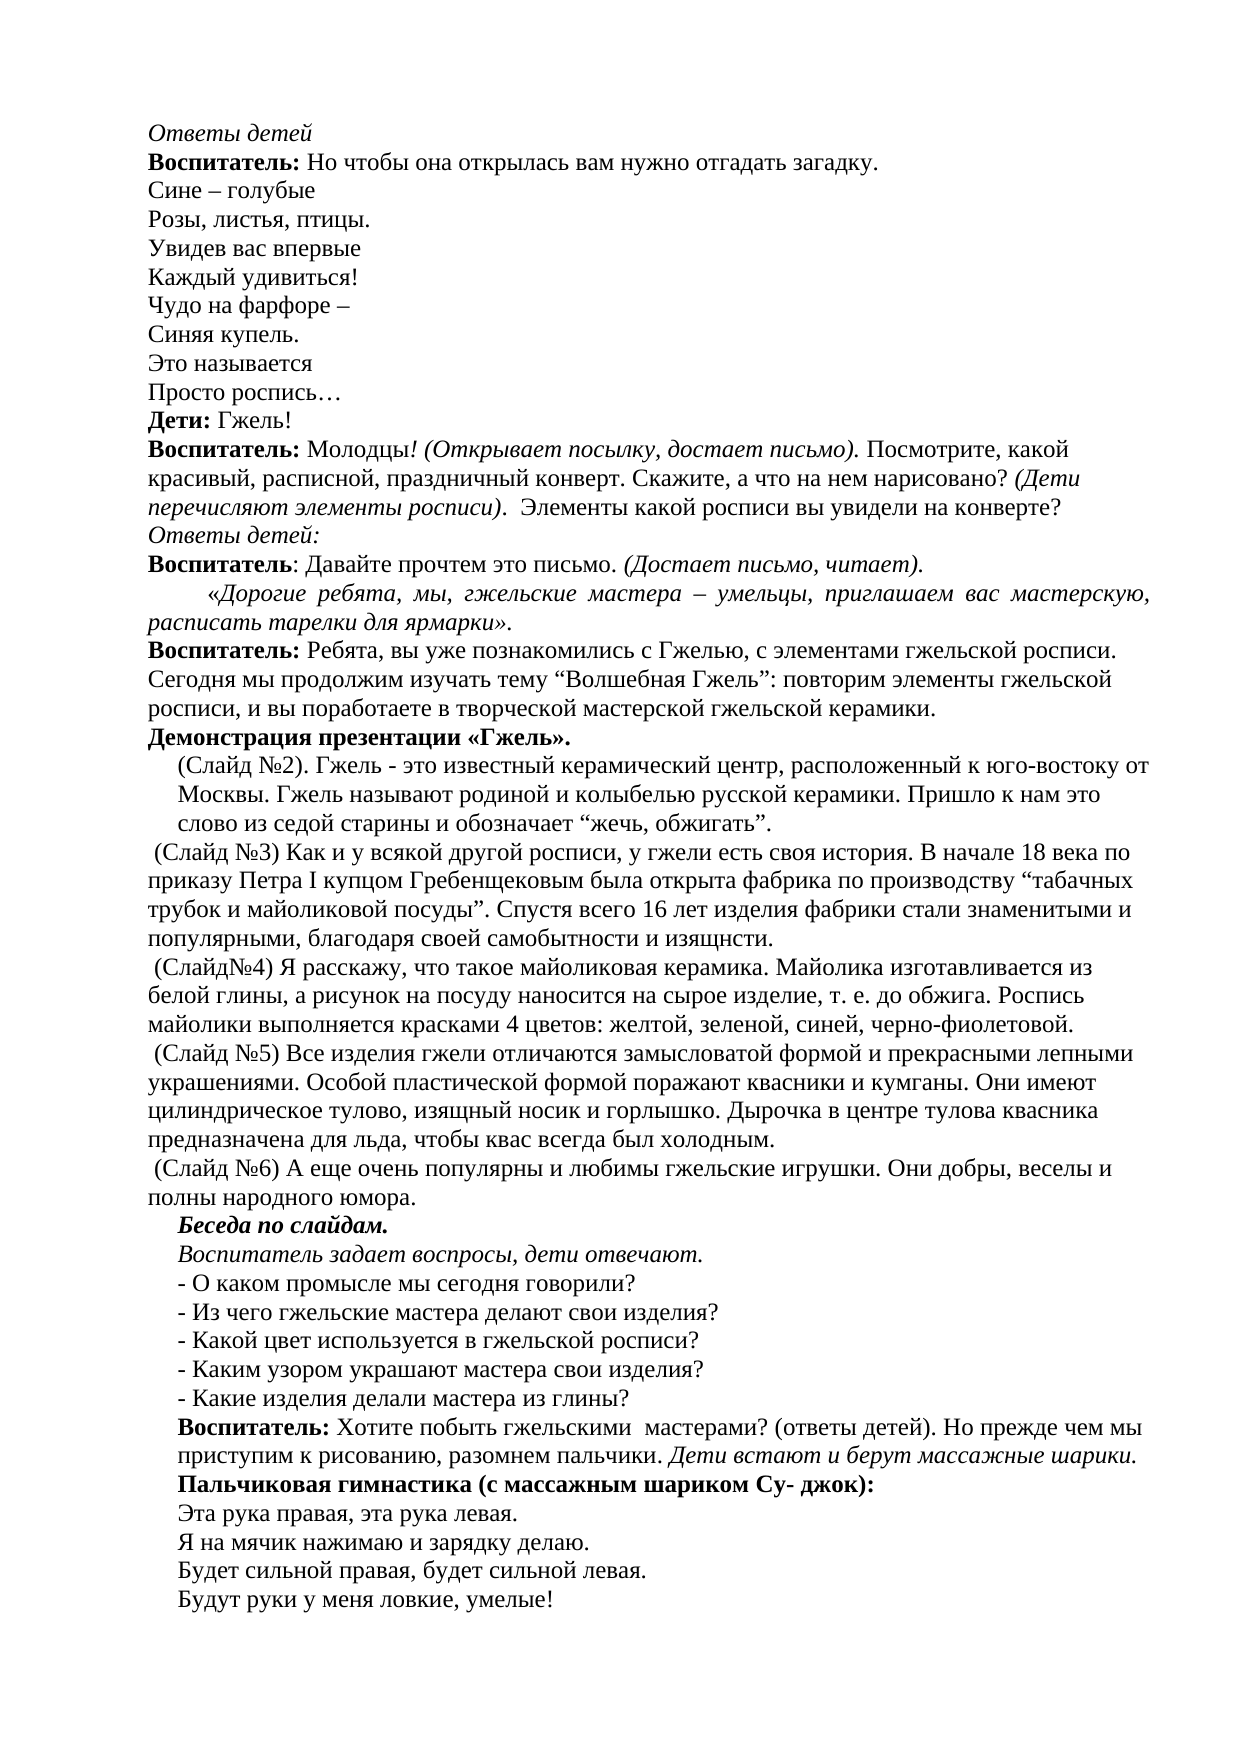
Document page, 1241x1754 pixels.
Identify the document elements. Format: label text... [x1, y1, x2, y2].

text Демонстрация презентации «Гжель». [148, 722, 1152, 751]
text - Какие изделия делали мастера из глины? [177, 1383, 1152, 1412]
text Сине – голубые [148, 176, 1152, 204]
text Дети: Гжель! [148, 406, 1152, 434]
text - О каком промысле мы сегодня говорили? [177, 1268, 1152, 1297]
text Воспитатель: Но чтобы она открылась вам нужно отгадать загадку. [148, 147, 1152, 176]
text (Слайд №5) Все изделия гжели отличаются замысловатой формой и прекрасными лепными украшениями. Особой пластической формой поражают квасники и кумганы. Они имеют цилиндрическое тулово, изящный носик и горлышко. Дырочка в центре тулова квасника предназначена для льда, чтобы квас всегда был холодным. [148, 1038, 1152, 1153]
text - Из чего гжельские мастера делают свои изделия? [177, 1297, 1152, 1326]
text - Каким узором украшают мастера свои изделия? [177, 1354, 1152, 1383]
text Воспитатель: Молодцы! (Открывает посылку, достает письмо). Посмотрите, какой красивый, расписной, праздничный конверт. Скажите, а что на нем нарисовано? (Дети перечисляют элементы росписи). Элементы какой росписи вы увидели на конверте? [148, 434, 1152, 521]
text Синяя купель. [148, 319, 1152, 348]
text Розы, листья, птицы. [148, 204, 1152, 233]
text Воспитатель задает воспросы, дети отвечают. [177, 1239, 1152, 1268]
text Эта рука правая, эта рука левая. [177, 1498, 1152, 1527]
text - Какой цвет используется в гжельской росписи? [177, 1326, 1152, 1354]
text (Слайд №3) Как и у всякой другой росписи, у гжели есть своя история. В начале 18 века по приказу Петра I купцом Гребенщековым была открыта фабрика по производству “табачных трубок и майоликовой посуды”. Спустя всего 16 лет изделия фабрики стали знаменитыми и популярными, благодаря своей самобытности и изящнсти. [148, 837, 1152, 952]
text Будет сильной правая, будет сильной левая. [177, 1556, 1152, 1584]
text Просто роспись… [148, 377, 1152, 406]
text Воспитатель: Ребята, вы уже познакомились с Гжелью, с элементами гжельской росписи. Сегодня мы продолжим изучать тему “Волшебная Гжель”: повторим элементы гжельской росписи, и вы поработаете в творческой мастерской гжельской керамики. [148, 636, 1152, 722]
text Я на мячик нажимаю и зарядку делаю. [177, 1527, 1152, 1556]
text Увидев вас впервые [148, 233, 1152, 262]
text Будут руки у меня ловкие, умелые! [177, 1584, 1152, 1613]
text Каждый удивиться! [148, 262, 1152, 291]
text Воспитатель: Хотите побыть гжельскими мастерами? (ответы детей). Но прежде чем мы приступим к рисованию, разомнем пальчики. Дети встают и берут массажные шарики. [177, 1412, 1152, 1469]
text (Слайд №6) А еще очень популярны и любимы гжельские игрушки. Они добры, веселы и полны народного юмора. [148, 1153, 1152, 1211]
text Пальчиковая гимнастика (с массажным шариком Су- джок): [177, 1469, 1152, 1498]
text Это называется [148, 348, 1152, 377]
text «Дорогие ребята, мы, гжельские мастера – умельцы, приглашаем вас мастерскую, расписать тарелки для ярмарки». [148, 578, 1152, 636]
text Беседа по слайдам. [177, 1211, 1152, 1239]
text Воспитатель: Давайте прочтем это письмо. (Достает письмо, читает). [148, 549, 1152, 578]
text (Слайд №2). Гжель - это известный керамический центр, расположенный к юго-востоку от Москвы. Гжель называют родиной и колыбелью русской керамики. Пришло к нам это слово из седой старины и обозначает “жечь, обжигать”. [177, 751, 1152, 837]
text (Слайд№4) Я расскажу, что такое майоликовая керамика. Майолика изготавливается из белой глины, а рисунок на посуду наносится на сырое изделие, т. е. до обжига. Роспись майолики выполняется красками 4 цветов: желтой, зеленой, синей, черно-фиолетовой. [148, 952, 1152, 1038]
text Ответы детей: [148, 521, 1152, 549]
text Ответы детей [148, 118, 1152, 147]
text Чудо на фарфоре – [148, 291, 1152, 319]
